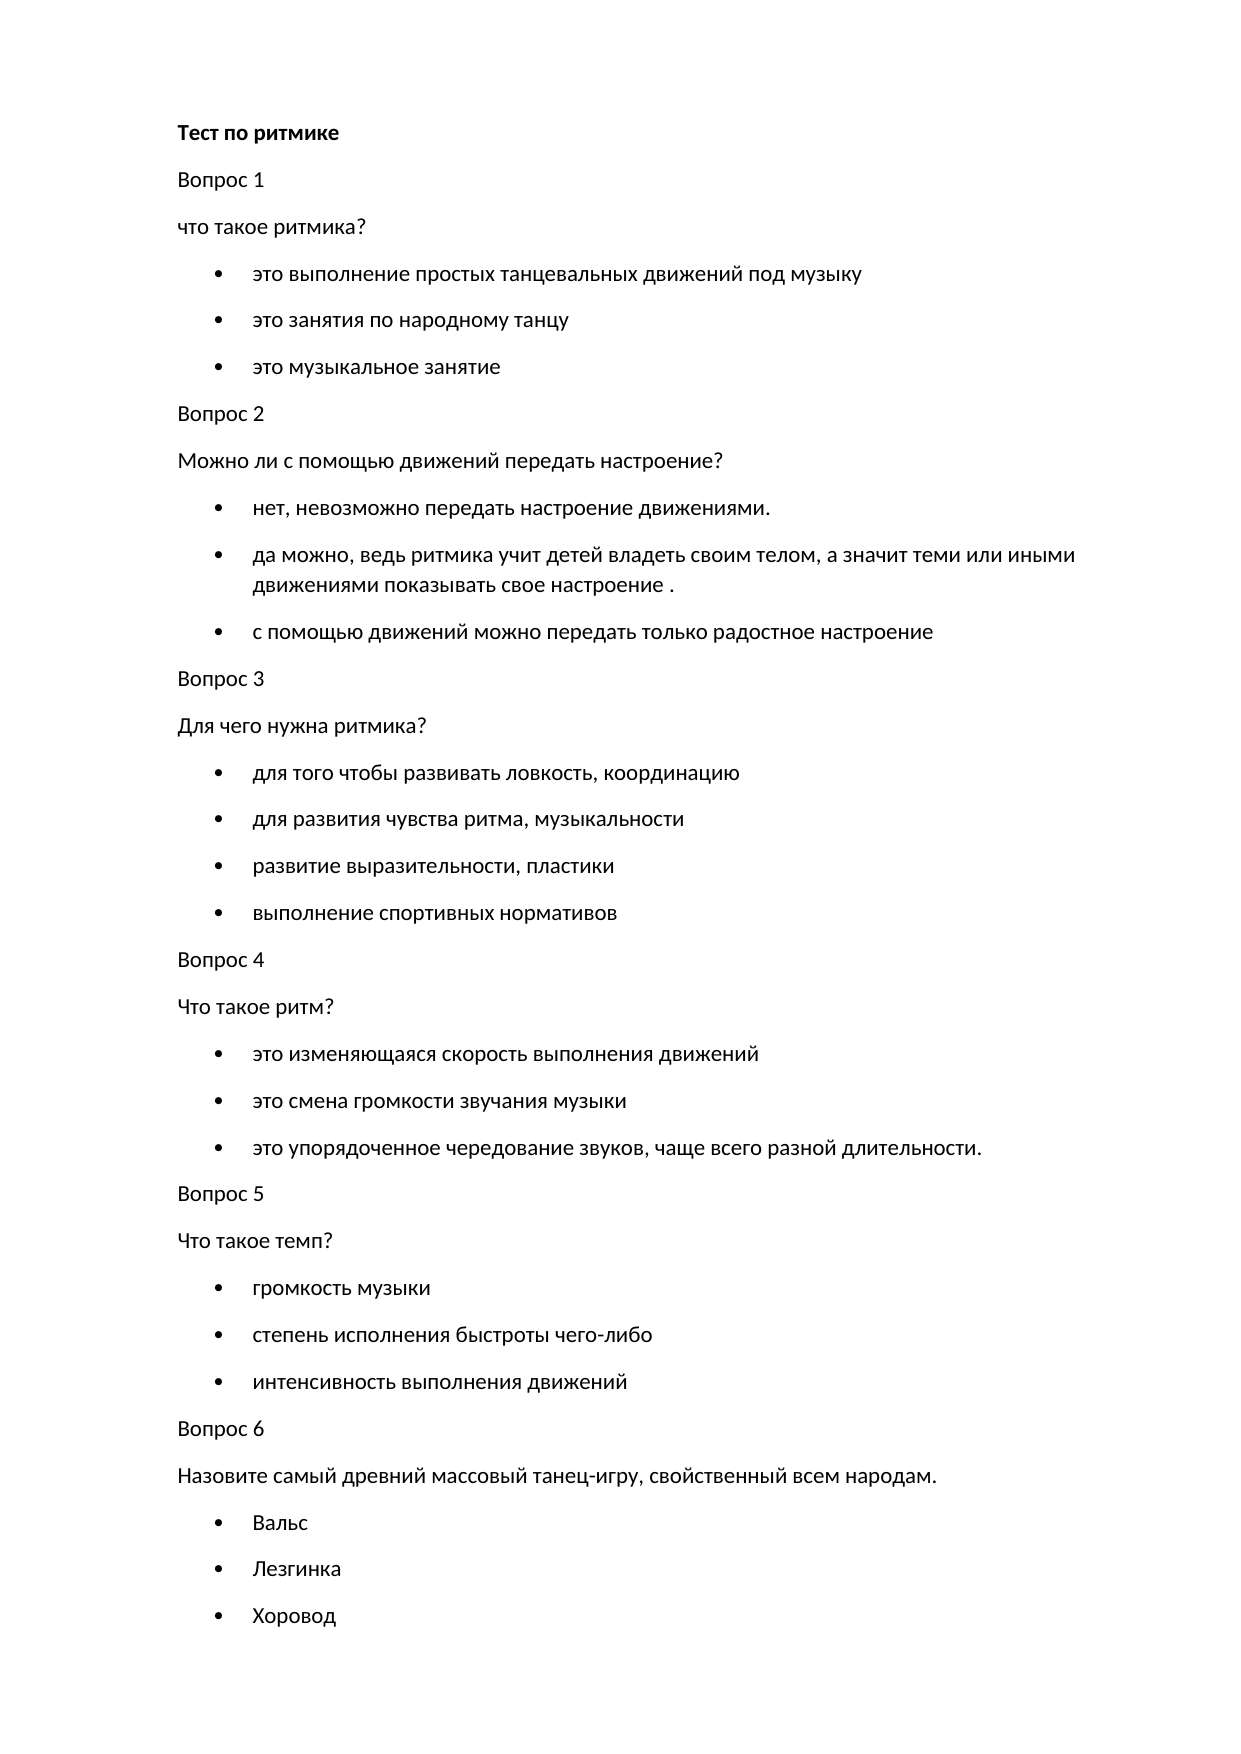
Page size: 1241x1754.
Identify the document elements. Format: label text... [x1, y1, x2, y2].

text Вопрос 6 [177, 1414, 1152, 1442]
list это смена громкости звучания музыки [215, 1086, 1152, 1114]
list это выполнение простых танцевальных движений под музыку [215, 259, 1152, 287]
list громкость музыки [215, 1273, 1152, 1301]
list Лезгинка [215, 1554, 1152, 1583]
list Вальс [215, 1508, 1152, 1536]
text Можно ли с помощью движений передать настроение? [177, 446, 1152, 474]
list выполнение спортивных нормативов [215, 898, 1152, 926]
text Тест по ритмике [177, 118, 1152, 146]
text что такое ритмика? [177, 212, 1152, 240]
list интенсивность выполнения движений [215, 1367, 1152, 1395]
text Вопрос 1 [177, 165, 1152, 193]
list развитие выразительности, пластики [215, 851, 1152, 879]
list степень исполнения быстроты чего-либо [215, 1320, 1152, 1348]
text Вопрос 4 [177, 945, 1152, 973]
list с помощью движений можно передать только радостное настроение [215, 617, 1152, 645]
list это занятия по народному танцу [215, 306, 1152, 334]
list для того чтобы развивать ловкость, координацию [215, 758, 1152, 786]
list Хоровод [215, 1601, 1152, 1629]
list это изменяющаяся скорость выполнения движений [215, 1039, 1152, 1067]
text Вопрос 2 [177, 399, 1152, 427]
text Вопрос 3 [177, 664, 1152, 692]
list это упорядоченное чередование звуков, чаще всего разной длительности. [215, 1133, 1152, 1161]
text Что такое темп? [177, 1226, 1152, 1254]
text Вопрос 5 [177, 1179, 1152, 1208]
list для развития чувства ритма, музыкальности [215, 804, 1152, 833]
list да можно, ведь ритмика учит детей владеть своим телом, а значит теми или иными движениями показывать свое настроение . [215, 540, 1152, 598]
list это музыкальное занятие [215, 352, 1152, 381]
text Для чего нужна ритмика? [177, 711, 1152, 739]
list нет, невозможно передать настроение движениями. [215, 493, 1152, 521]
text Назовите самый древний массовый танец-игру, свойственный всем народам. [177, 1461, 1152, 1489]
text Что такое ритм? [177, 992, 1152, 1020]
